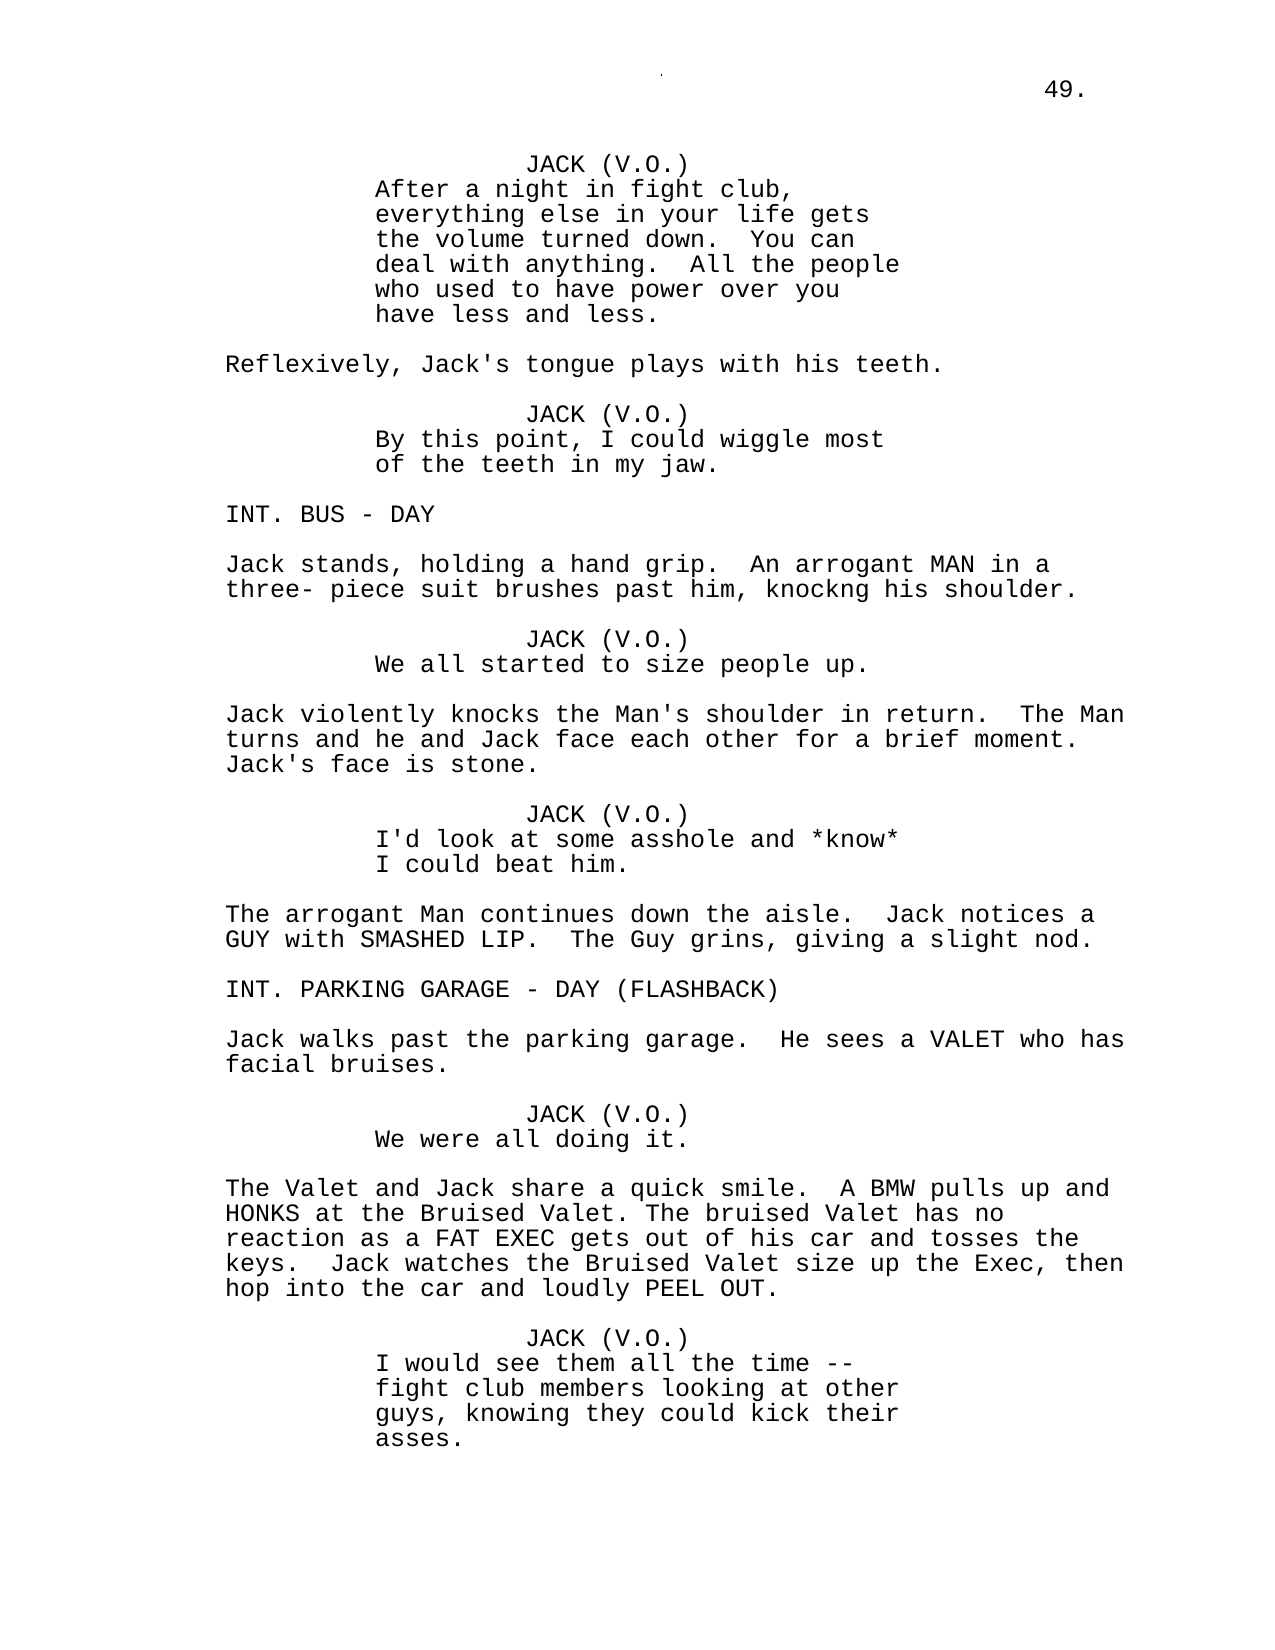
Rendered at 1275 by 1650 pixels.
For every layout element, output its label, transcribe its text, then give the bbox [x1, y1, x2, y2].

text who used to have power over you [375, 277, 1135, 302]
text everything else in your life gets [375, 202, 1135, 227]
text JACK (V.O.) [525, 1102, 1135, 1127]
text I'd look at some asshole and *know* [375, 827, 1135, 852]
text By this point, I could wiggle most [375, 427, 1135, 452]
text the volume turned down. You can [375, 227, 1135, 252]
text INT. BUS - DAY [225, 502, 1135, 527]
text have less and less. [375, 302, 1135, 327]
text We were all doing it. [375, 1127, 1135, 1152]
text deal with anything. All the people [375, 252, 1135, 277]
text JACK (V.O.) [525, 802, 1135, 827]
text Reflexively, Jack's tongue plays with his teeth. [225, 352, 1135, 377]
text After a night in fight club, [375, 177, 1135, 202]
text INT. PARKING GARAGE - DAY (FLASHBACK) [225, 977, 1135, 1002]
text 49. [1044, 77, 1135, 102]
text Jack violently knocks the Man's shoulder in return. The Man turns and he and Jack face each other for a brief moment. Jack's face is stone. [225, 702, 1135, 777]
text I could beat him. [375, 852, 1135, 877]
text guys, knowing they could kick their [375, 1402, 1135, 1427]
text Jack stands, holding a hand grip. An arrogant MAN in a three- piece suit brushes past him, knockng his shoulder. [225, 552, 1094, 602]
text fight club members looking at other [375, 1377, 1135, 1402]
text JACK (V.O.) [525, 627, 1135, 652]
text JACK (V.O.) [525, 402, 1135, 427]
text Jack walks past the parking garage. He sees a VALET who has facial bruises. [225, 1027, 1135, 1077]
text I would see them all the time -- [375, 1352, 1135, 1377]
text JACK (V.O.) [525, 1327, 1135, 1352]
text We all started to size people up. [375, 652, 1135, 677]
text The Valet and Jack share a quick smile. A BMW pulls up and HONKS at the Bruised Valet. The bruised Valet has no reaction as a FAT EXEC gets out of his car and tosses the keys. Jack watches the Bruised Valet size up the Exec, then hop into the car and loudly PEEL OUT. [225, 1177, 1135, 1302]
text JACK (V.O.) [525, 152, 1135, 177]
text of the teeth in my jaw. [375, 452, 1135, 477]
text The arrogant Man continues down the aisle. Jack notices a GUY with SMASHED LIP. The Guy grins, giving a slight nod. [225, 902, 1110, 952]
text asses. [375, 1427, 1135, 1452]
